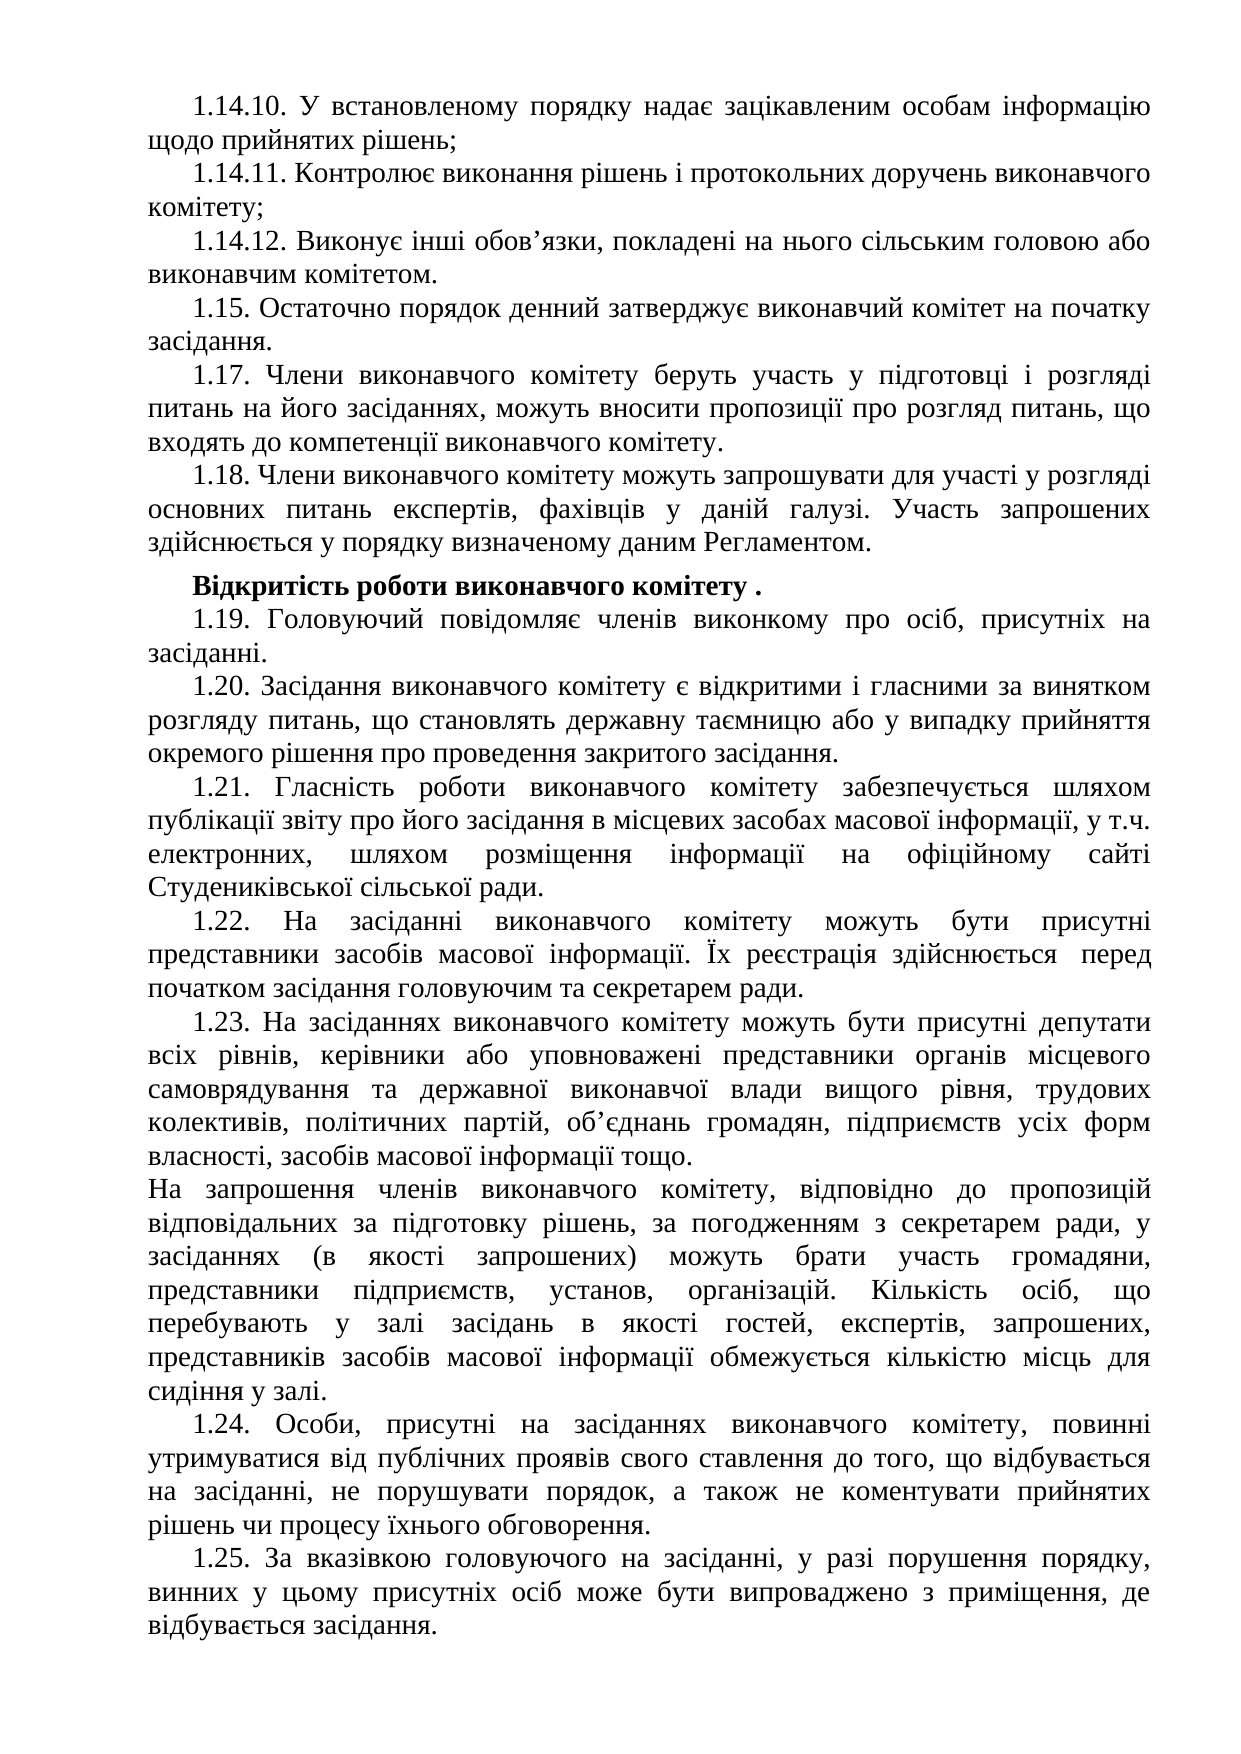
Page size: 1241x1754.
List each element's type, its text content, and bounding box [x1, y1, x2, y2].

text 1.18. Члени виконавчого комітету можуть запрошувати для участі у розгляді основних питань експертів, фахівців у даній галузі. Участь запрошених здійснюється у порядку визначеному даним Регламентом. [148, 457, 1152, 558]
text 1.17. Члени виконавчого комітету беруть участь у підготовці і розгляді питань на його засіданнях, можуть вносити пропозиції про розгляд питань, що входять до компетенції виконавчого комітету. [148, 357, 1152, 457]
text 1.14.10. У встановленому порядку надає зацікавленим особам інформацію щодо прийнятих рішень; [148, 88, 1152, 156]
text 1.21. Гласність роботи виконавчого комітету забезпечується шляхом публікації звіту про його засідання в місцевих засобах масової інформації, у т.ч. електронних, шляхом розміщення інформації на офіційному сайті Студениківської сільської ради. [148, 769, 1152, 903]
text 1.15. Остаточно порядок денний затверджує виконавчий комітет на початку засідання. [148, 290, 1152, 357]
text 1.19. Головуючий повідомляє членів виконкому про осіб, присутніх на засіданні. [148, 601, 1152, 668]
text 1.20. Засідання виконавчого комітету є відкритими і гласними за винятком розгляду питань, що становлять державну таємницю або у випадку прийняття окремого рішення про проведення закритого засідання. [148, 668, 1152, 769]
text 1.22. На засіданні виконавчого комітету можуть бути присутні представники засобів масової інформації. Їх реєстрація здійснюється перед початком засідання головуючим та секретарем ради. [148, 903, 1152, 1004]
text 1.25. За вказівкою головуючого на засіданні, у разі порушення порядку, винних у цьому присутніх осіб може бути випроваджено з приміщення, де відбувається засідання. [148, 1540, 1152, 1641]
text 1.14.11. Контролює виконання рішень і протокольних доручень виконавчого комітету; [148, 156, 1152, 223]
text 1.14.12. Виконує інші обов’язки, покладені на нього сільським головою або виконавчим комітетом. [148, 223, 1152, 290]
text На запрошення членів виконавчого комітету, відповідно до пропозицій відповідальних за підготовку рішень, за погодженням з секретарем ради, у засіданнях (в якості запрошених) можуть брати участь громадяни, представники підприємств, установ, організацій. Кількість осіб, що перебувають у залі засідань в якості гостей, експертів, запрошених, представників засобів масової інформації обмежується кількістю місць для сидіння у залі. [148, 1171, 1152, 1406]
text 1.24. Особи, присутні на засіданнях виконавчого комітету, повинні утримуватися від публічних проявів свого ставлення до того, що відбувається на засіданні, не порушувати порядок, а також не коментувати прийнятих рішень чи процесу їхнього обговорення. [148, 1406, 1152, 1540]
text 1.23. На засіданнях виконавчого комітету можуть бути присутні депутати всіх рівнів, керівники або уповноважені представники органів місцевого самоврядування та державної виконавчої влади вищого рівня, трудових колективів, політичних партій, об’єднань громадян, підприємств усіх форм власності, засобів масової інформації тощо. [148, 1004, 1152, 1171]
text Відкритість роботи виконавчого комітету . [148, 568, 1152, 601]
